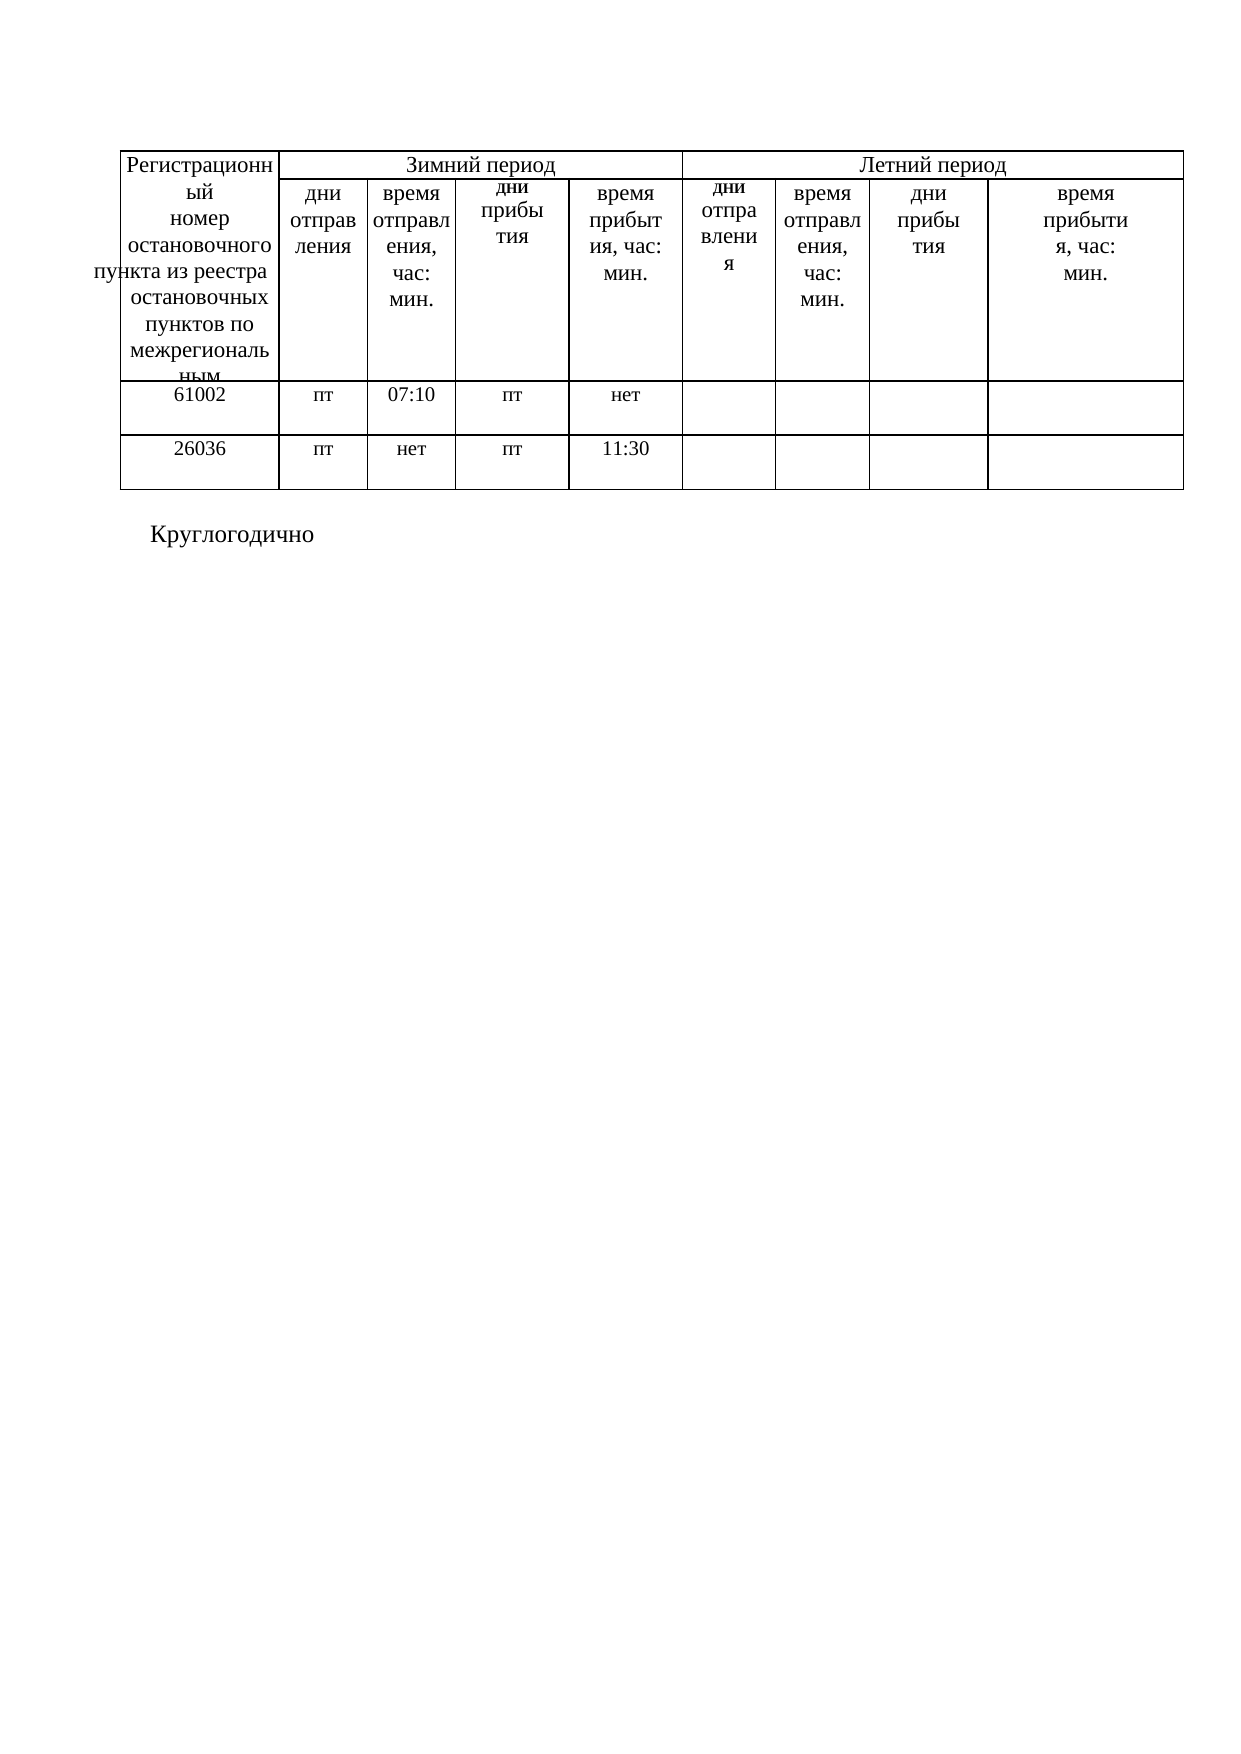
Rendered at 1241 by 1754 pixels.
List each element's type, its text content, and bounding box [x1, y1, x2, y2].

table_cell [870, 436, 987, 489]
text Круглогодично [150, 519, 1090, 548]
table_cell пт [456, 382, 568, 434]
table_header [121, 152, 278, 380]
table_cell ДНИ прибы тия [456, 180, 568, 380]
table_cell время отправл ения, час: мин. [776, 180, 869, 380]
table_cell 61002 [121, 382, 278, 434]
table_cell [776, 382, 869, 434]
table_cell нет [368, 436, 455, 489]
table_cell дни прибы тия [870, 180, 987, 380]
table_cell [776, 436, 869, 489]
table_cell время прибыти я, час: мин. [989, 180, 1183, 380]
table_cell 07:10 [368, 382, 455, 434]
table_header Летний период [683, 152, 1183, 178]
table_cell пт [456, 436, 568, 489]
table_cell [870, 382, 987, 434]
table_cell 26036 [121, 436, 278, 489]
table_header Зимний период [280, 152, 682, 178]
table_cell [989, 382, 1183, 434]
table_cell [989, 436, 1183, 489]
table_cell время прибыт ия, час: мин. [570, 180, 682, 380]
table_cell пт [280, 382, 367, 434]
table_cell [683, 436, 775, 489]
table_cell нет [570, 382, 682, 434]
table_cell дни отправ ления [280, 180, 367, 380]
table_cell ДНИ отпра влени я [683, 180, 775, 380]
table_cell время отправл ения, час: мин. [368, 180, 455, 380]
table_cell пт [280, 436, 367, 489]
table_cell [683, 382, 775, 434]
table_cell 11:30 [570, 436, 682, 489]
